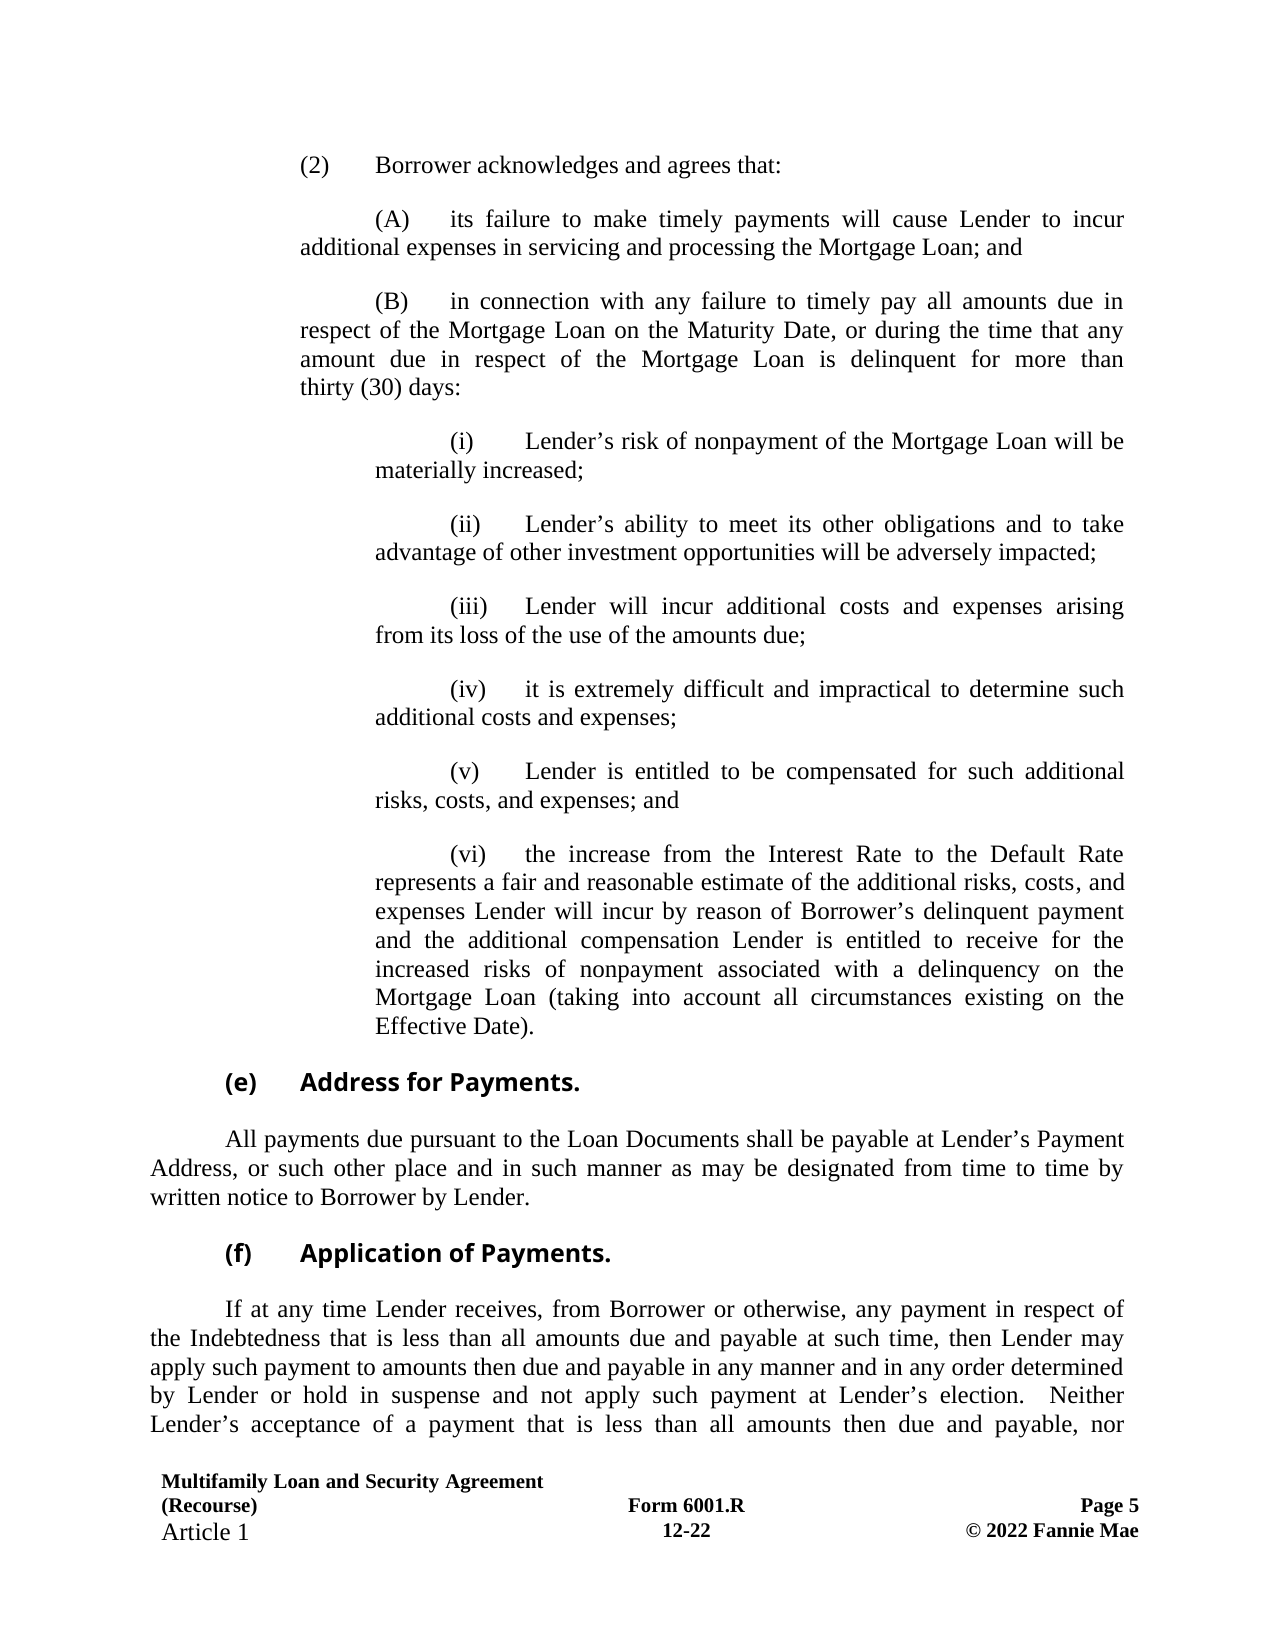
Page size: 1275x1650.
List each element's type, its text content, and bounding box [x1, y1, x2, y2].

subtitle Address for Payments. [150, 1065, 1125, 1099]
subtitle its failure to make timely payments will cause Lender to incur additional expenses in servicing and processing the Mortgage Loan; and [300, 204, 1125, 261]
subtitle Lender’s risk of nonpayment of the Mortgage Loan will be materially increased; [375, 426, 1125, 484]
subtitle Application of Payments. [150, 1235, 1125, 1269]
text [150, 1294, 1125, 1438]
subtitle Lender’s ability to meet its other obligations and to take advantage of other investment opportunities will be adversely impacted; [375, 509, 1125, 566]
text All payments due pursuant to the Loan Documents shall be payable at Lender’s Payment Address, or such other place and in such manner as may be designated from time to time by written notice to Borrower by Lender. [150, 1124, 1125, 1210]
subtitle Lender will incur additional costs and expenses arising from its loss of the use of the amounts due; [375, 591, 1125, 649]
subtitle it is extremely difficult and impractical to determine such additional costs and expenses; [375, 674, 1125, 731]
subtitle the increase from the Interest Rate to the Default Rate represents a fair and reasonable estimate of the additional risks, costs, and expenses Lender will incur by reason of Borrower’s delinquent payment and the additional compensation Lender is entitled to receive for the increased risks of nonpayment associated with a delinquency on the Mortgage Loan (taking into account all circumstances existing on the Effective Date). [375, 839, 1125, 1040]
subtitle in connection with any failure to timely pay all amounts due in respect of the Mortgage Loan on the Maturity Date, or during the time that any amount due in respect of the Mortgage Loan is delinquent for more than thirty (30) days: [300, 286, 1125, 401]
subtitle Lender is entitled to be compensated for such additional risks, costs, and expenses; and [375, 756, 1125, 814]
subtitle Borrower acknowledges and agrees that: [225, 150, 1125, 179]
